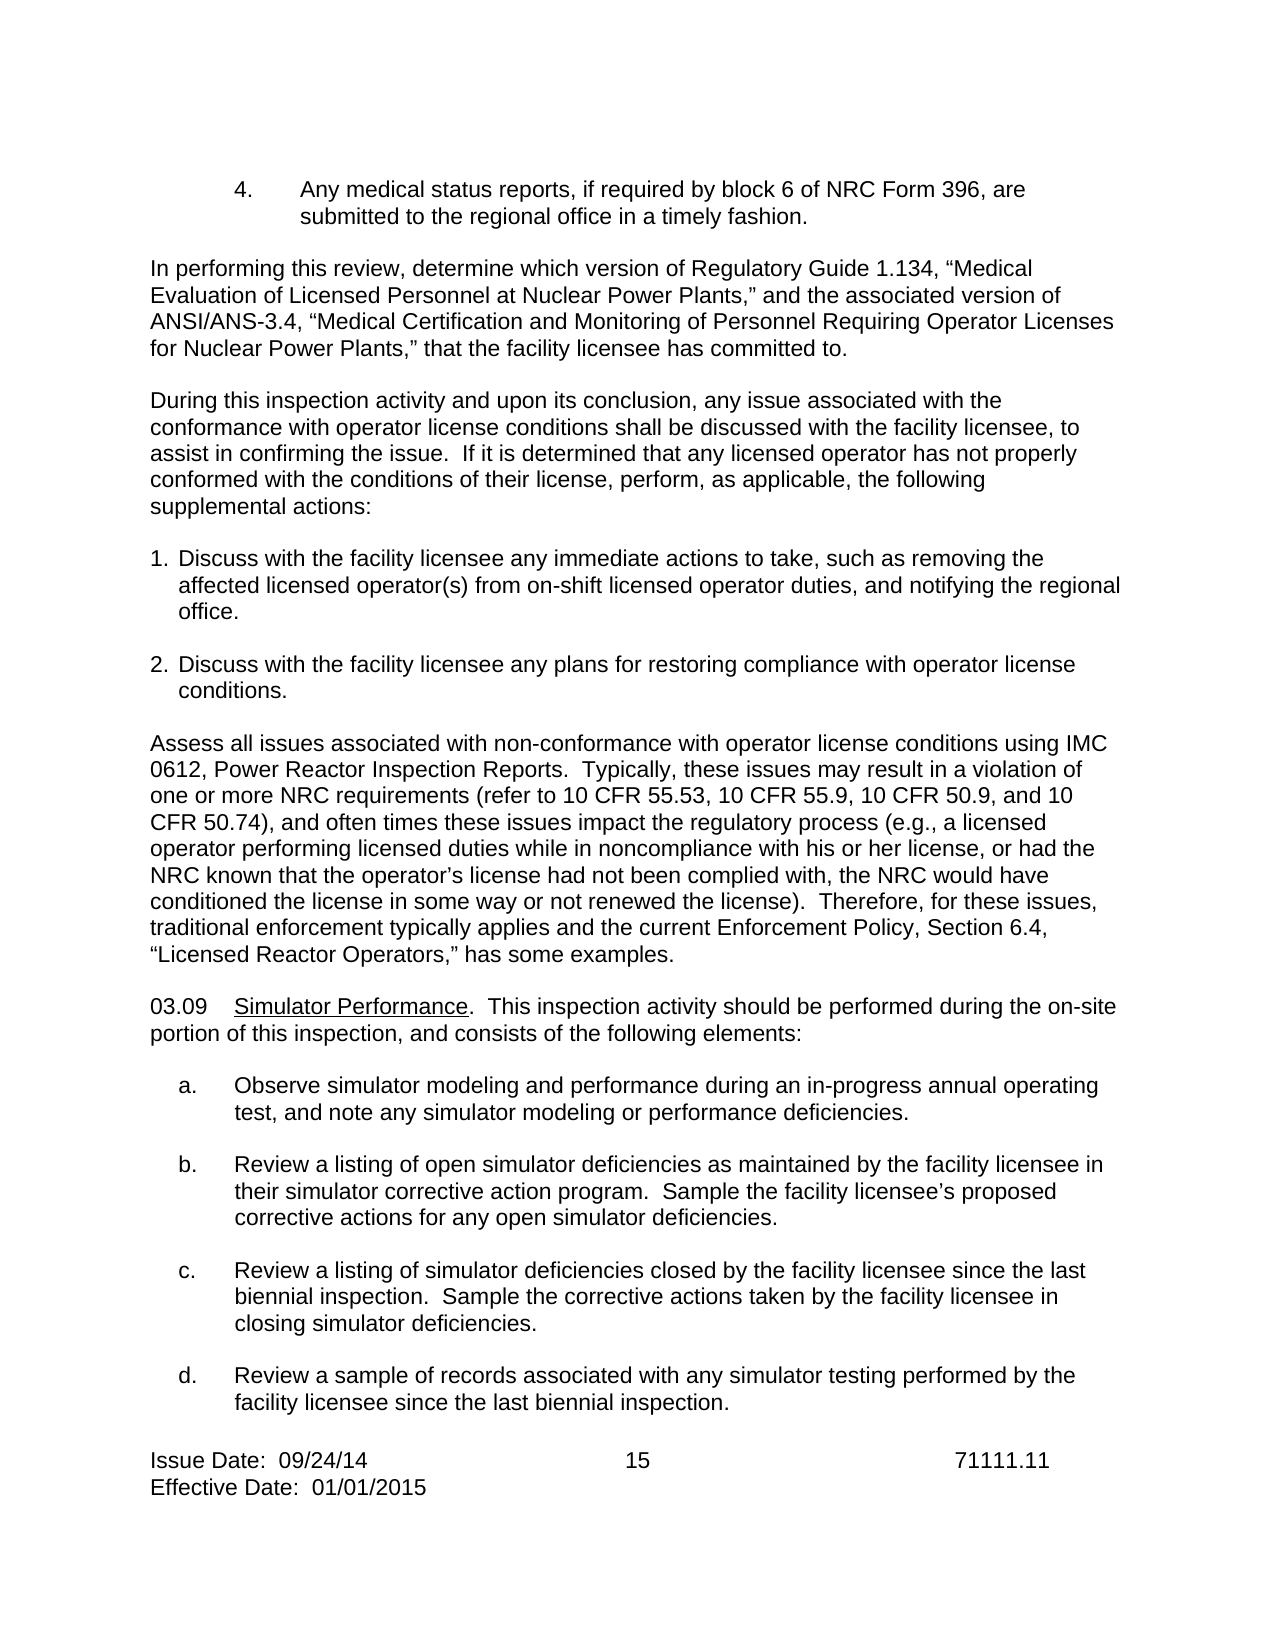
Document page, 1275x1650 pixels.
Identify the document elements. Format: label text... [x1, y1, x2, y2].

text 2. Discuss with the facility licensee any plans for restoring compliance with operator license conditions. [150, 651, 1125, 703]
text 03.09 Simulator Performance. This inspection activity should be performed during the on-site portion of this inspection, and consists of the following elements: [150, 993, 1125, 1046]
text c. Review a listing of simulator deficiencies closed by the facility licensee since the last biennial inspection. Sample the corrective actions taken by the facility licensee in closing simulator deficiencies. [178, 1257, 1125, 1336]
text 1. Discuss with the facility licensee any immediate actions to take, such as removing the affected licensed operator(s) from on-shift licensed operator duties, and notifying the regional office. [150, 545, 1125, 624]
text During this inspection activity and upon its conclusion, any issue associated with the conformance with operator license conditions shall be discussed with the facility licensee, to assist in confirming the issue. If it is determined that any licensed operator has not properly conformed with the conditions of their license, perform, as applicable, the following supplemental actions: [150, 387, 1125, 519]
text b. Review a listing of open simulator deficiencies as maintained by the facility licensee in their simulator corrective action program. Sample the facility licensee’s proposed corrective actions for any open simulator deficiencies. [178, 1151, 1125, 1231]
text In performing this review, determine which version of Regulatory Guide 1.134, “Medical Evaluation of Licensed Personnel at Nuclear Power Plants,” and the associated version of ANSI/ANS-3.4, “Medical Certification and Monitoring of Personnel Requiring Operator Licenses for Nuclear Power Plants,” that the facility licensee has committed to. [150, 255, 1125, 361]
text 4. Any medical status reports, if required by block 6 of NRC Form 396, are submitted to the regional office in a timely fashion. [234, 176, 1125, 229]
text Assess all issues associated with non-conformance with operator license conditions using IMC 0612, Power Reactor Inspection Reports. Typically, these issues may result in a violation of one or more NRC requirements (refer to 10 CFR 55.53, 10 CFR 55.9, 10 CFR 50.9, and 10 CFR 50.74), and often times these issues impact the regulatory process (e.g., a licensed operator performing licensed duties while in noncompliance with his or her license, or had the NRC known that the operator’s license had not been complied with, the NRC would have conditioned the license in some way or not renewed the license). Therefore, for these issues, traditional enforcement typically applies and the current Enforcement Policy, Section 6.4, “Licensed Reactor Operators,” has some examples. [150, 730, 1125, 967]
text a. Observe simulator modeling and performance during an in-progress annual operating test, and note any simulator modeling or performance deficiencies. [178, 1072, 1125, 1125]
text d. Review a sample of records associated with any simulator testing performed by the facility licensee since the last biennial inspection. [178, 1362, 1125, 1415]
